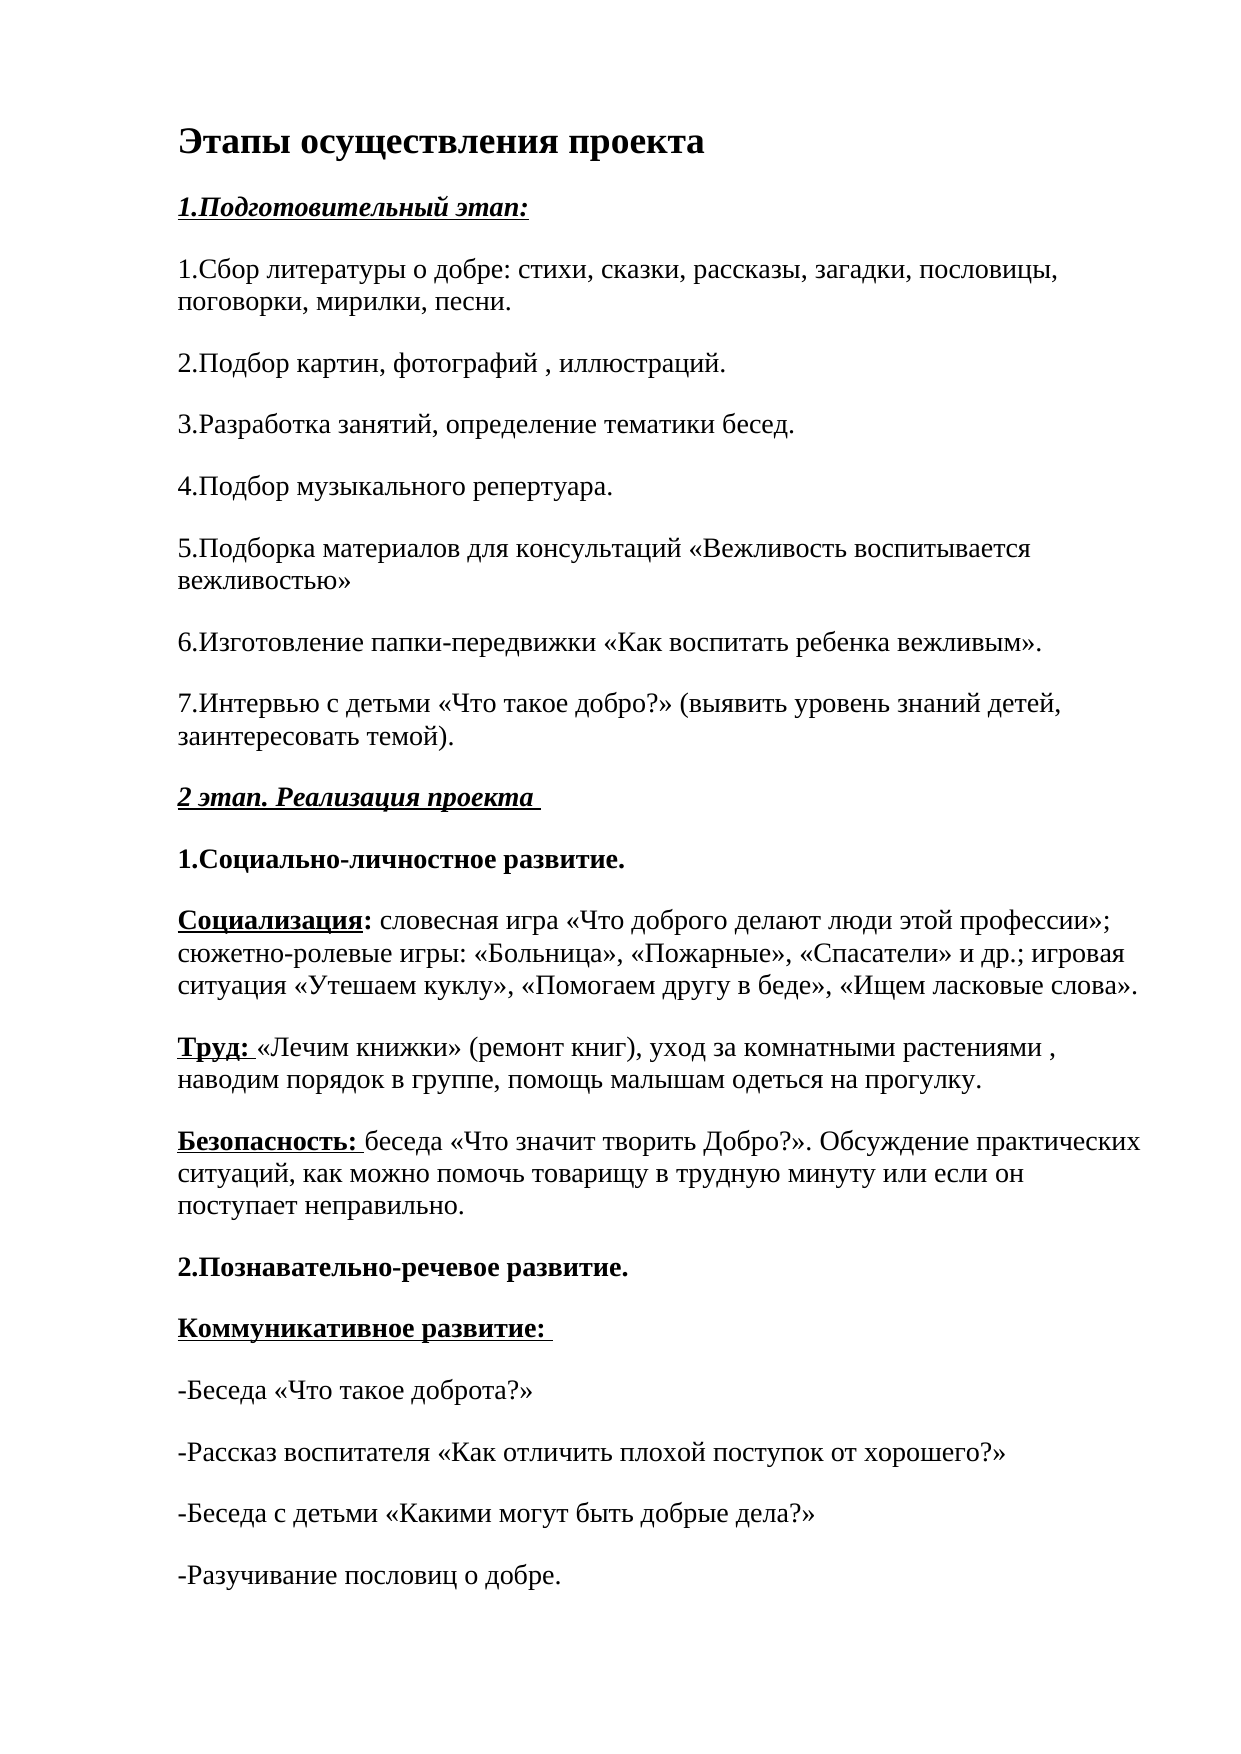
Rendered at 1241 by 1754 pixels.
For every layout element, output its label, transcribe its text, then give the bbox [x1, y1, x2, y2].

text 3.Разработка занятий, определение тематики бесед. [177, 407, 1152, 440]
text -Беседа с детьми «Какими могут быть добрые дела?» [177, 1496, 1152, 1528]
text Этапы осуществления проекта [177, 118, 1152, 161]
text Коммуникативное развитие: [177, 1311, 1152, 1344]
text 4.Подбор музыкального репертуара. [177, 469, 1152, 501]
text Безопасность: беседа «Что значит творить Добро?». Обсуждение практических ситуаций, как можно помочь товарищу в трудную минуту или если он поступает неправильно. [177, 1123, 1152, 1221]
text 2 этап. Реализация проекта [177, 780, 1152, 812]
text -Рассказ воспитателя «Как отличить плохой поступок от хорошего?» [177, 1434, 1152, 1467]
text 1.Подготовительный этап: [177, 190, 1152, 223]
text 2.Подбор картин, фотографий , иллюстраций. [177, 346, 1152, 378]
text -Беседа «Что такое доброта?» [177, 1373, 1152, 1405]
text 7.Интервью с детьми «Что такое добро?» (выявить уровень знаний детей, заинтересовать темой). [177, 686, 1152, 751]
text 1.Социально-личностное развитие. [177, 842, 1152, 874]
text -Разучивание пословиц о добре. [177, 1558, 1152, 1590]
text 1.Сбор литературы о добре: стихи, сказки, рассказы, загадки, пословицы, поговорки, мирилки, песни. [177, 252, 1152, 317]
text Социализация: словесная игра «Что доброго делают люди этой профессии»; сюжетно-ролевые игры: «Больница», «Пожарные», «Спасатели» и др.; игровая ситуация «Утешаем куклу», «Помогаем другу в беде», «Ищем ласковые слова». [177, 903, 1152, 1000]
text 5.Подборка материалов для консультаций «Вежливость воспитывается вежливостью» [177, 531, 1152, 595]
text Труд: «Лечим книжки» (ремонт книг), уход за комнатными растениями , наводим порядок в группе, помощь малышам одеться на прогулку. [177, 1029, 1152, 1094]
text 2.Познавательно-речевое развитие. [177, 1250, 1152, 1282]
text 6.Изготовление папки-передвижки «Как воспитать ребенка вежливым». [177, 624, 1152, 657]
